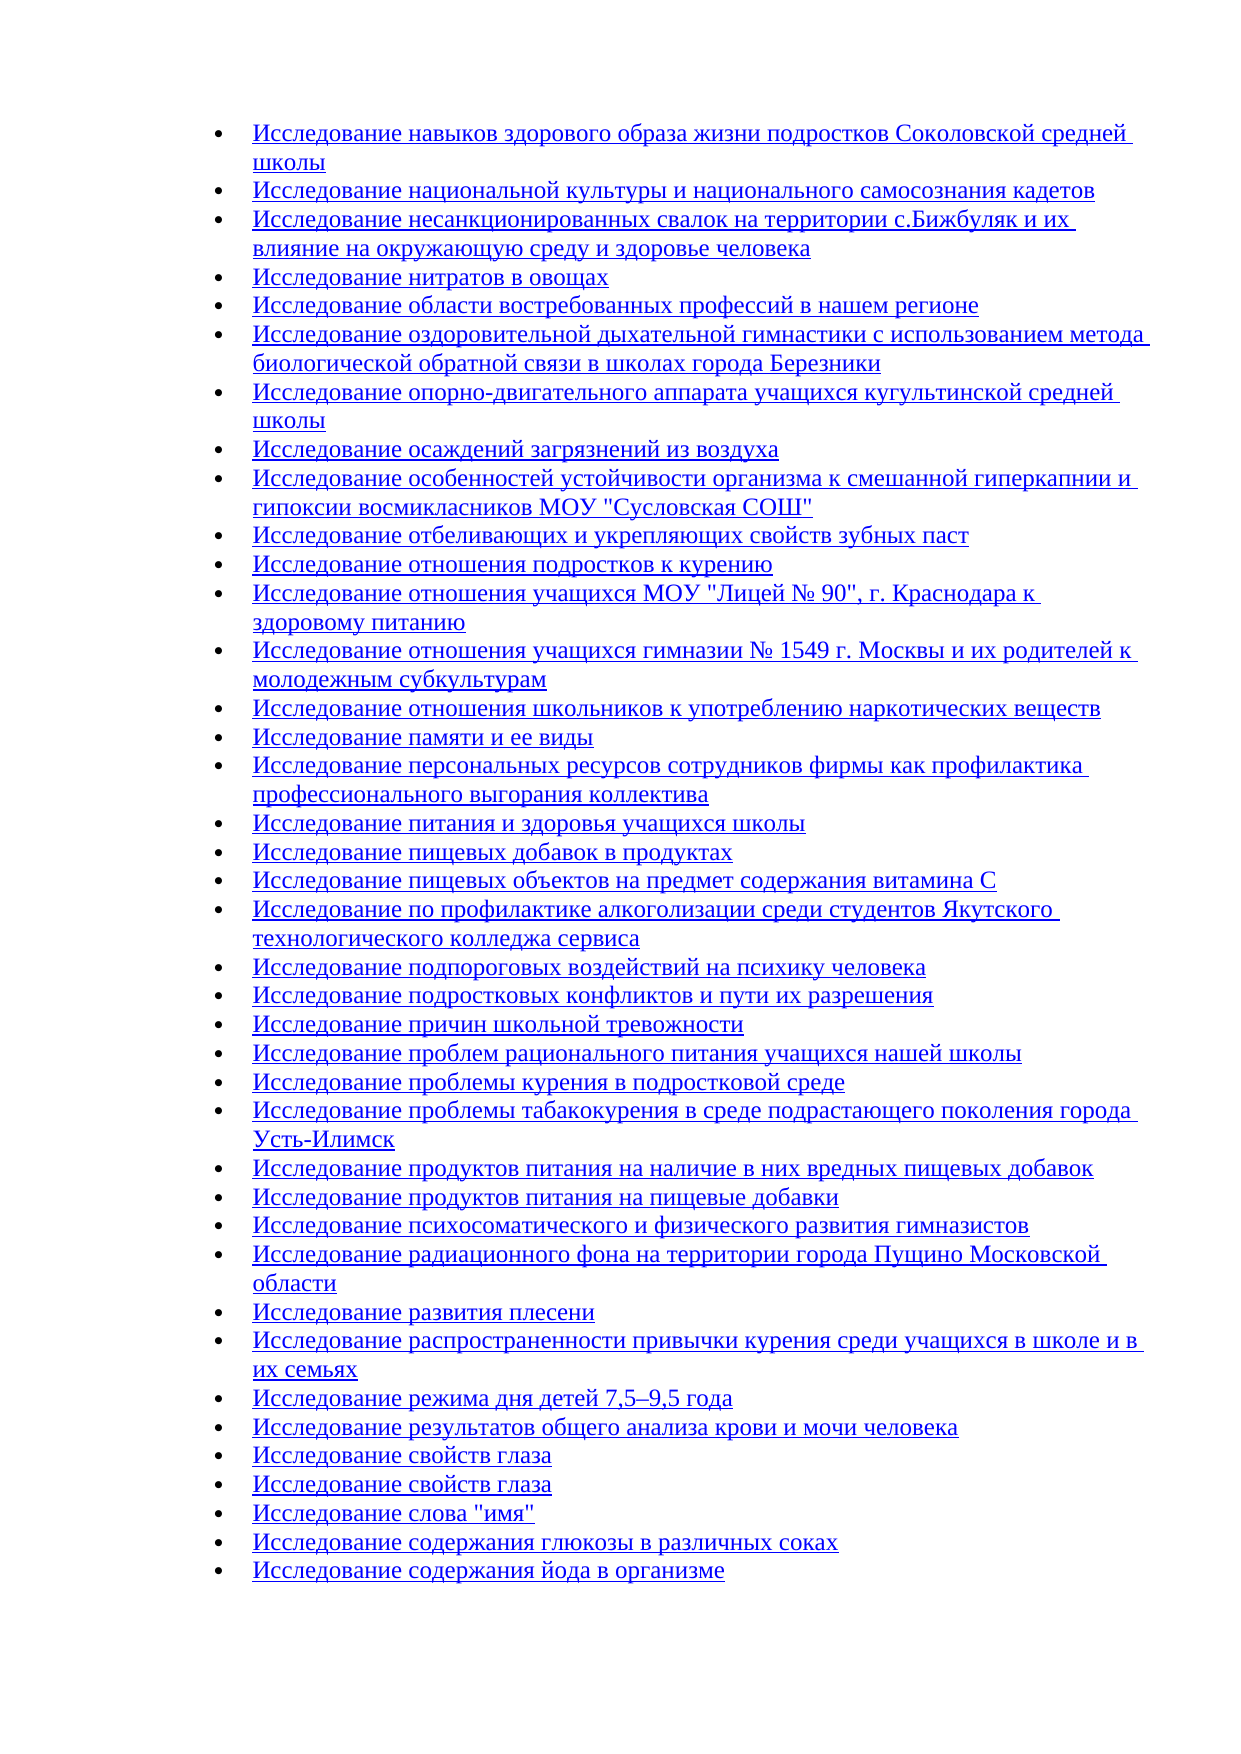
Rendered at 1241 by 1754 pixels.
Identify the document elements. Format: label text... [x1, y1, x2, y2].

list Исследование распространенности привычки курения среди учащихся в школе и в их семьях [215, 1326, 1152, 1383]
list Исследование проблемы табакокурения в среде подрастающего поколения города Усть-Илимск [215, 1096, 1152, 1153]
list Исследование по профилактике алкоголизации среди студентов Якутского технологического колледжа сервиса [215, 894, 1152, 952]
list Исследование отношения учащихся гимназии № 1549 г. Москвы и их родителей к молодежным субкультурам [215, 636, 1152, 693]
list Исследование отношения школьников к употреблению наркотических веществ [215, 693, 1152, 722]
list Исследование развития плесени [215, 1297, 1152, 1326]
list Исследование продуктов питания на наличие в них вредных пищевых добавок [215, 1153, 1152, 1182]
list Исследование подростковых конфликтов и пути их разрешения [215, 981, 1152, 1009]
list Исследование области востребованных профессий в нашем регионе [215, 291, 1152, 319]
list Исследование отношения учащихся МОУ "Лицей № 90", г. Краснодара к здоровому питанию [215, 578, 1152, 636]
list Исследование нитратов в овощах [215, 262, 1152, 291]
list Исследование содержания глюкозы в различных соках [215, 1527, 1152, 1556]
list Исследование слова "имя" [215, 1498, 1152, 1527]
list Исследование проблемы курения в подростковой среде [215, 1067, 1152, 1096]
list Исследование свойств глаза [215, 1441, 1152, 1469]
list Исследование персональных ресурсов сотрудников фирмы как профилактика профессионального выгорания коллектива [215, 751, 1152, 808]
list Исследование продуктов питания на пищевые добавки [215, 1182, 1152, 1211]
list Исследование психосоматического и физического развития гимназистов [215, 1211, 1152, 1239]
list Исследование особенностей устойчивости организма к смешанной гиперкапнии и гипоксии восмикласников МОУ "Сусловская СОШ" [215, 463, 1152, 521]
list Исследование пищевых добавок в продуктах [215, 837, 1152, 866]
list Исследование режима дня детей 7,5–9,5 года [215, 1383, 1152, 1412]
list Исследование радиационного фона на территории города Пущино Московской области [215, 1239, 1152, 1297]
list Исследование оздоровительной дыхательной гимнастики с использованием метода биологической обратной связи в школах города Березники [215, 319, 1152, 377]
list Исследование содержания йода в организме [215, 1556, 1152, 1584]
list Исследование национальной культуры и национального самосознания кадетов [215, 176, 1152, 204]
list Исследование свойств глаза [215, 1469, 1152, 1498]
list Исследование навыков здорового образа жизни подростков Соколовской средней школы [215, 118, 1152, 176]
list Исследование отбеливающих и укрепляющих свойств зубных паст [215, 521, 1152, 549]
list Исследование питания и здоровья учащихся школы [215, 808, 1152, 837]
list Исследование несанкционированных свалок на территории с.Бижбуляк и их влияние на окружающую среду и здоровье человека [215, 204, 1152, 262]
list Исследование проблем рационального питания учащихся нашей школы [215, 1038, 1152, 1067]
list Исследование подпороговых воздействий на психику человека [215, 952, 1152, 981]
list Исследование опорно-двигательного аппарата учащихся кугультинской средней школы [215, 377, 1152, 434]
list Исследование осаждений загрязнений из воздуха [215, 434, 1152, 463]
list Исследование отношения подростков к курению [215, 549, 1152, 578]
list Исследование результатов общего анализа крови и мочи человека [215, 1412, 1152, 1441]
list Исследование причин школьной тревожности [215, 1009, 1152, 1038]
list Исследование пищевых объектов на предмет содержания витамина С [215, 866, 1152, 894]
list Исследование памяти и ее виды [215, 722, 1152, 751]
